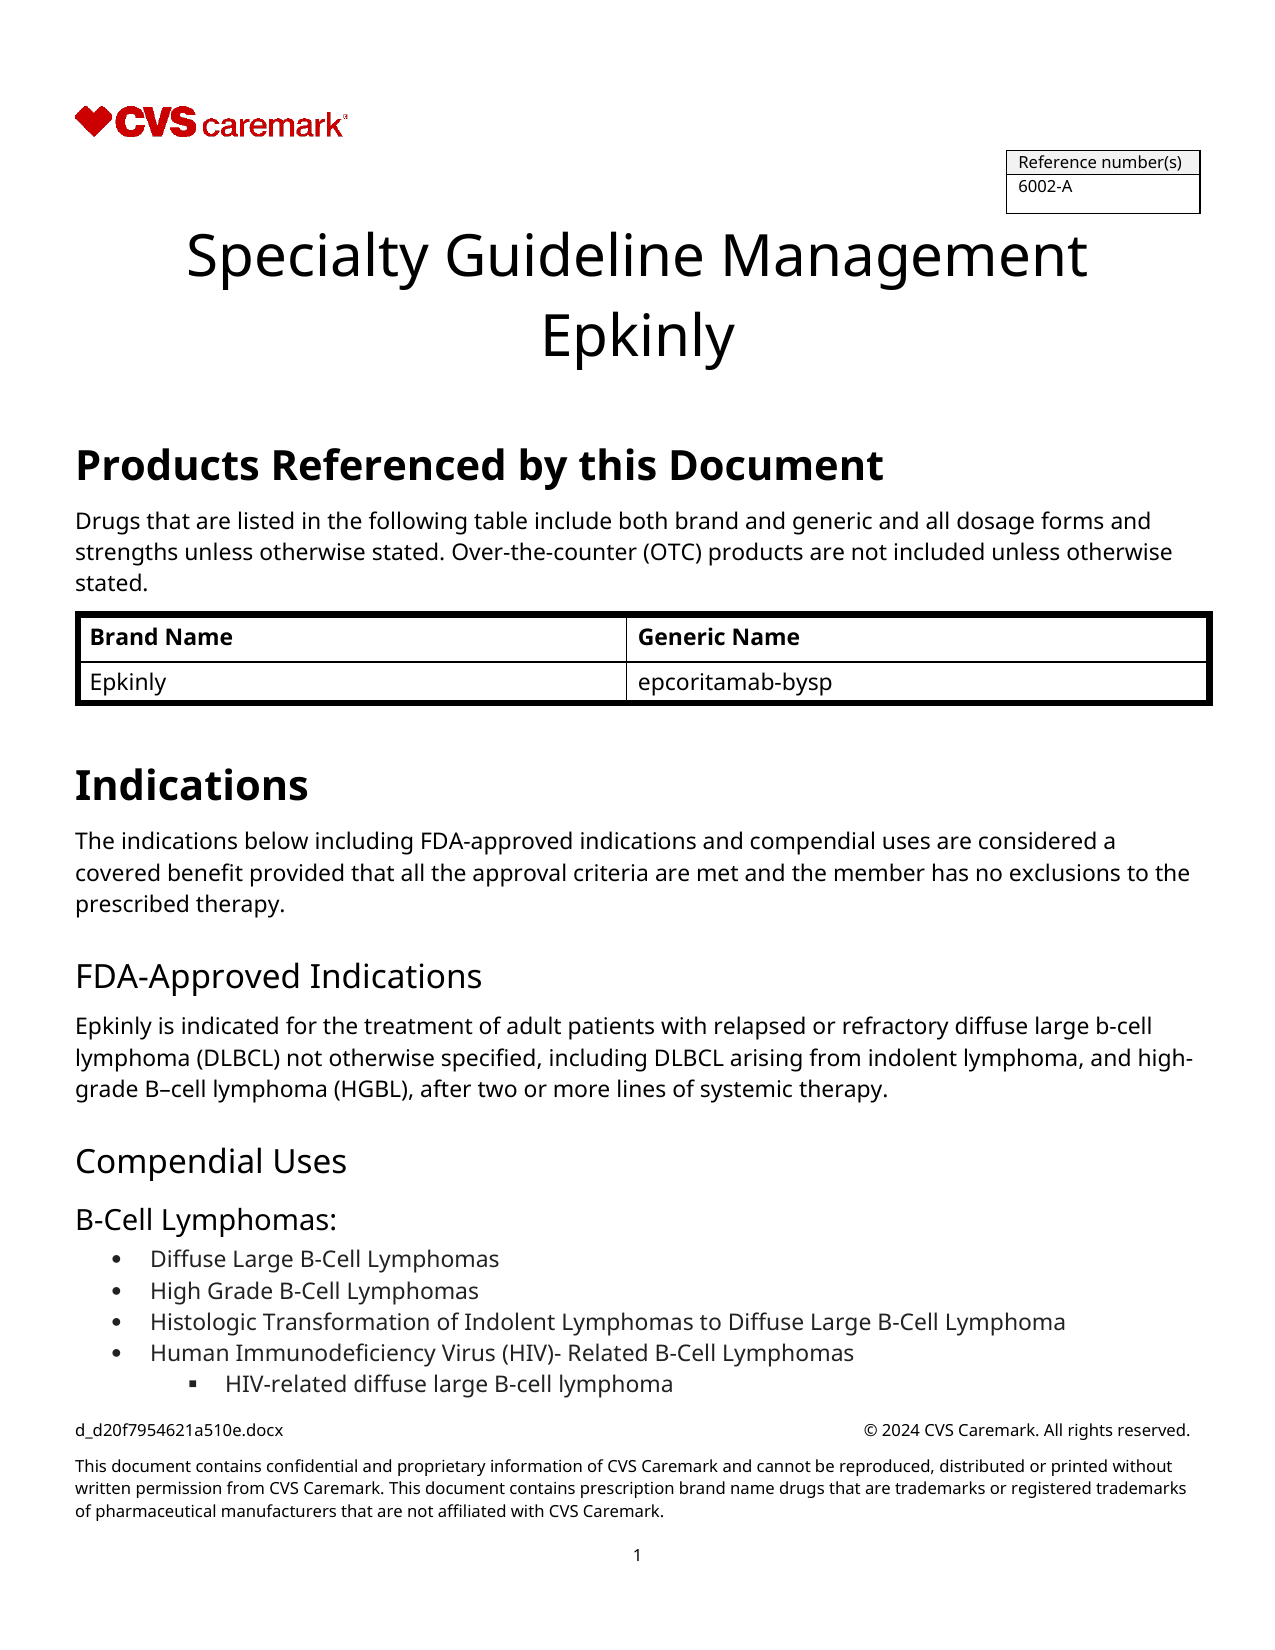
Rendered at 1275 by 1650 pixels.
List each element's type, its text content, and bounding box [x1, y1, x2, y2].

subtitle Specialty Guideline Management Epkinly [75, 214, 1200, 373]
picture [75, 106, 348, 137]
subtitle Indications [75, 756, 1200, 813]
subtitle Compendial Uses [75, 1137, 1200, 1183]
list Histologic Transformation of Indolent Lymphomas to Diffuse Large B-Cell Lymphoma [112, 1306, 1161, 1337]
text Drugs that are listed in the following table include both brand and generic and all dosage forms and strengths unless otherwise stated. Over-the-counter (OTC) products are not included unless otherwise stated. [75, 505, 1200, 599]
text The indications below including FDA-approved indications and compendial uses are considered a covered benefit provided that all the approval criteria are met and the member has no exclusions to the prescribed therapy. [75, 825, 1200, 919]
table_cell epcoritamab-bysp [627, 663, 1206, 700]
table_header Generic Name [627, 618, 1206, 661]
table_header Brand Name [81, 618, 626, 661]
list High Grade B-Cell Lymphomas [112, 1274, 1161, 1306]
list Human Immunodeficiency Virus (HIV)- Related B-Cell Lymphomas [112, 1337, 1161, 1368]
list Diffuse Large B-Cell Lymphomas [112, 1243, 1161, 1274]
subtitle Products Referenced by this Document [75, 436, 1200, 492]
subtitle B-Cell Lymphomas: [75, 1199, 1200, 1239]
table_cell 6002-A [1007, 175, 1199, 213]
table_header Reference number(s) [1007, 151, 1199, 174]
table_cell Epkinly [81, 663, 626, 700]
text Epkinly is indicated for the treatment of adult patients with relapsed or refractory diffuse large b-cell lymphoma (DLBCL) not otherwise specified, including DLBCL arising from indolent lymphoma, and high-grade B–cell lymphoma (HGBL), after two or more lines of systemic therapy. [75, 1010, 1200, 1104]
list HIV-related diffuse large B-cell lymphoma [187, 1368, 1161, 1399]
subtitle FDA-Approved Indications [75, 952, 1200, 998]
